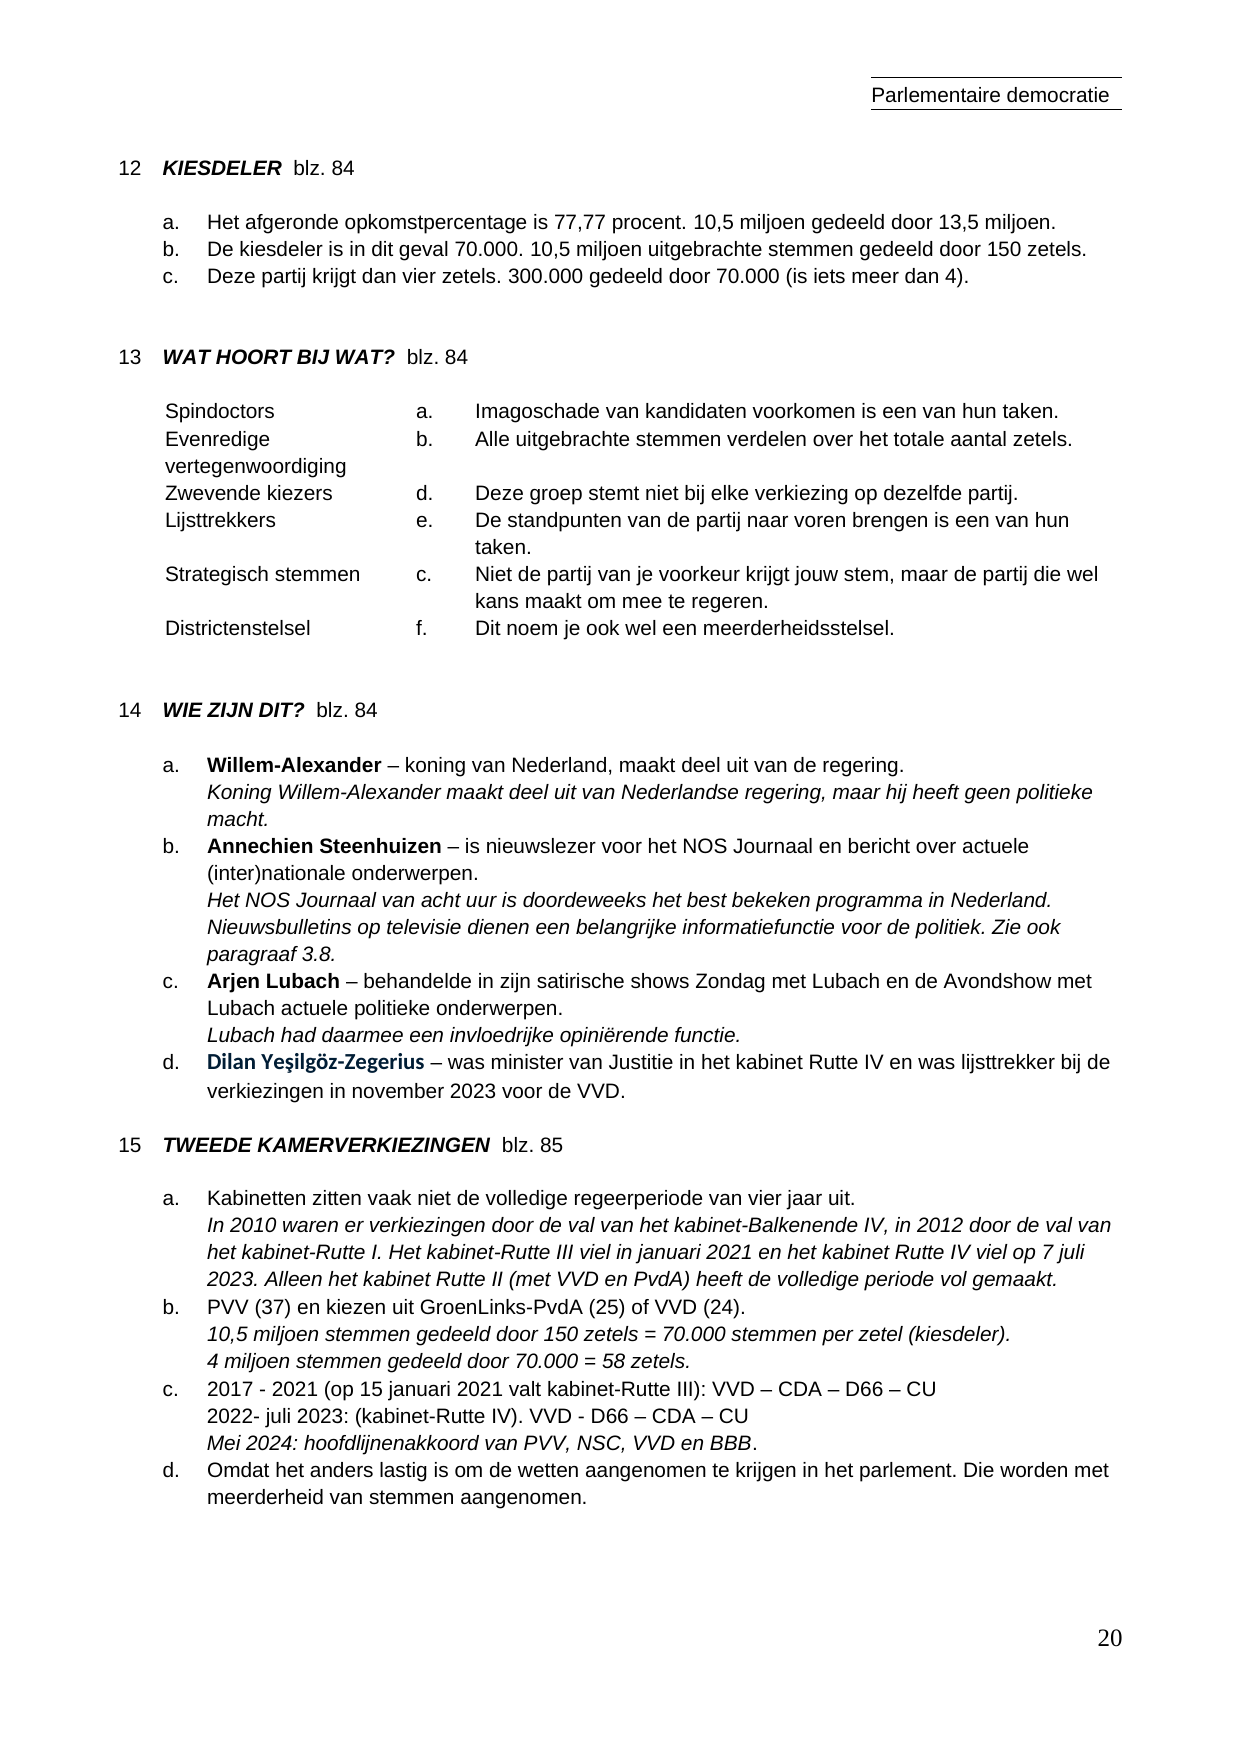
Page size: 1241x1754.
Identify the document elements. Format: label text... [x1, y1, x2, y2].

table_cell c. [405, 560, 464, 614]
table_cell b. [405, 424, 464, 478]
table_cell Niet de partij van je voorkeur krijgt jouw stem, maar de partij die wel kans maakt om mee te regeren. [464, 560, 1113, 614]
text d. Omdat het anders lastig is om de wetten aangenomen te krijgen in het parlement. Die worden met meerderheid van stemmen aangenomen. [162, 1454, 1122, 1509]
text c. Deze partij krijgt dan vier zetels. 300.000 gedeeld door 70.000 (is iets meer dan 4). [162, 262, 1122, 289]
table_header a. [405, 397, 464, 424]
text c. Arjen Lubach – behandelde in zijn satirische shows Zondag met Lubach en de Avondshow met Lubach actuele politieke onderwerpen. [162, 966, 1122, 1020]
text Mei 2024: hoofdlijnenakkoord van PVV, NSC, VVD en BBB. [207, 1427, 1122, 1454]
table_cell Deze groep stemt niet bij elke verkiezing op dezelfde partij. [464, 479, 1113, 506]
table_header Spindoctors [154, 397, 404, 424]
table_cell e. [405, 506, 464, 560]
text 12 Kiesdeler blz. 84 [118, 153, 1122, 181]
text a. Kabinetten zitten vaak niet de volledige regeerperiode van vier jaar uit. [162, 1184, 1122, 1211]
text 4 miljoen stemmen gedeeld door 70.000 = 58 zetels. [207, 1346, 1122, 1373]
text 2022- juli 2023: (kabinet-Rutte IV). VVD - D66 – CDA – CU [207, 1400, 1122, 1427]
text a. Willem-Alexander – koning van Nederland, maakt deel uit van de regering. [162, 749, 1122, 776]
table_cell Alle uitgebrachte stemmen verdelen over het totale aantal zetels. [464, 424, 1113, 478]
table_cell Strategisch stemmen [154, 560, 404, 614]
table_cell f. [405, 614, 464, 641]
text Lubach had daarmee een invloedrijke opiniërende functie. [207, 1020, 1122, 1047]
text b. PVV (37) en kiezen uit GroenLinks-PvdA (25) of VVD (24). [162, 1292, 1122, 1319]
text b. Annechien Steenhuizen – is nieuwslezer voor het NOS Journaal en bericht over actuele (inter)nationale onderwerpen. [162, 831, 1122, 885]
text 10,5 miljoen stemmen gedeeld door 150 zetels = 70.000 stemmen per zetel (kiesdeler). [207, 1319, 1122, 1346]
table_cell Lijsttrekkers [154, 506, 404, 560]
table_cell Zwevende kiezers [154, 479, 404, 506]
text 13 Wat hoort bij wat? blz. 84 [118, 343, 1122, 370]
table_header Imagoschade van kandidaten voorkomen is een van hun taken. [464, 397, 1113, 424]
table_cell Dit noem je ook wel een meerderheidsstelsel. [464, 614, 1113, 641]
text Koning Willem-Alexander maakt deel uit van Nederlandse regering, maar hij heeft geen politieke macht. [207, 776, 1122, 831]
text 14 Wie zijn dit? blz. 84 [118, 695, 1122, 722]
table_cell De standpunten van de partij naar voren brengen is een van hun taken. [464, 506, 1113, 560]
text d. Dilan Yeşilgöz-Zegerius – was minister van Justitie in het kabinet Rutte IV en was lijsttrekker bij de verkiezingen in november 2023 voor de VVD. [162, 1047, 1122, 1102]
table_cell Evenredige vertegenwoordiging [154, 424, 404, 478]
text In 2010 waren er verkiezingen door de val van het kabinet-Balkenende IV, in 2012 door de val van het kabinet-Rutte I. Het kabinet-Rutte III viel in januari 2021 en het kabinet Rutte IV viel op 7 juli 2023. Alleen het kabinet Rutte II (met VVD en PvdA) heeft de volledige periode vol gemaakt. [207, 1211, 1122, 1292]
text 15 Tweede Kamerverkiezingen blz. 85 [118, 1129, 1122, 1157]
text c. 2017 - 2021 (op 15 januari 2021 valt kabinet-Rutte III): VVD – CDA – D66 – CU [162, 1373, 1122, 1400]
text b. De kiesdeler is in dit geval 70.000. 10,5 miljoen uitgebrachte stemmen gedeeld door 150 zetels. [162, 235, 1122, 262]
table_cell Districtenstelsel [154, 614, 404, 641]
text Het NOS Journaal van acht uur is doordeweeks het best bekeken programma in Nederland. Nieuwsbulletins op televisie dienen een belangrijke informatiefunctie voor de politiek. Zie ook paragraaf 3.8. [207, 885, 1122, 966]
table_cell d. [405, 479, 464, 506]
text a. Het afgeronde opkomstpercentage is 77,77 procent. 10,5 miljoen gedeeld door 13,5 miljoen. [162, 208, 1122, 235]
